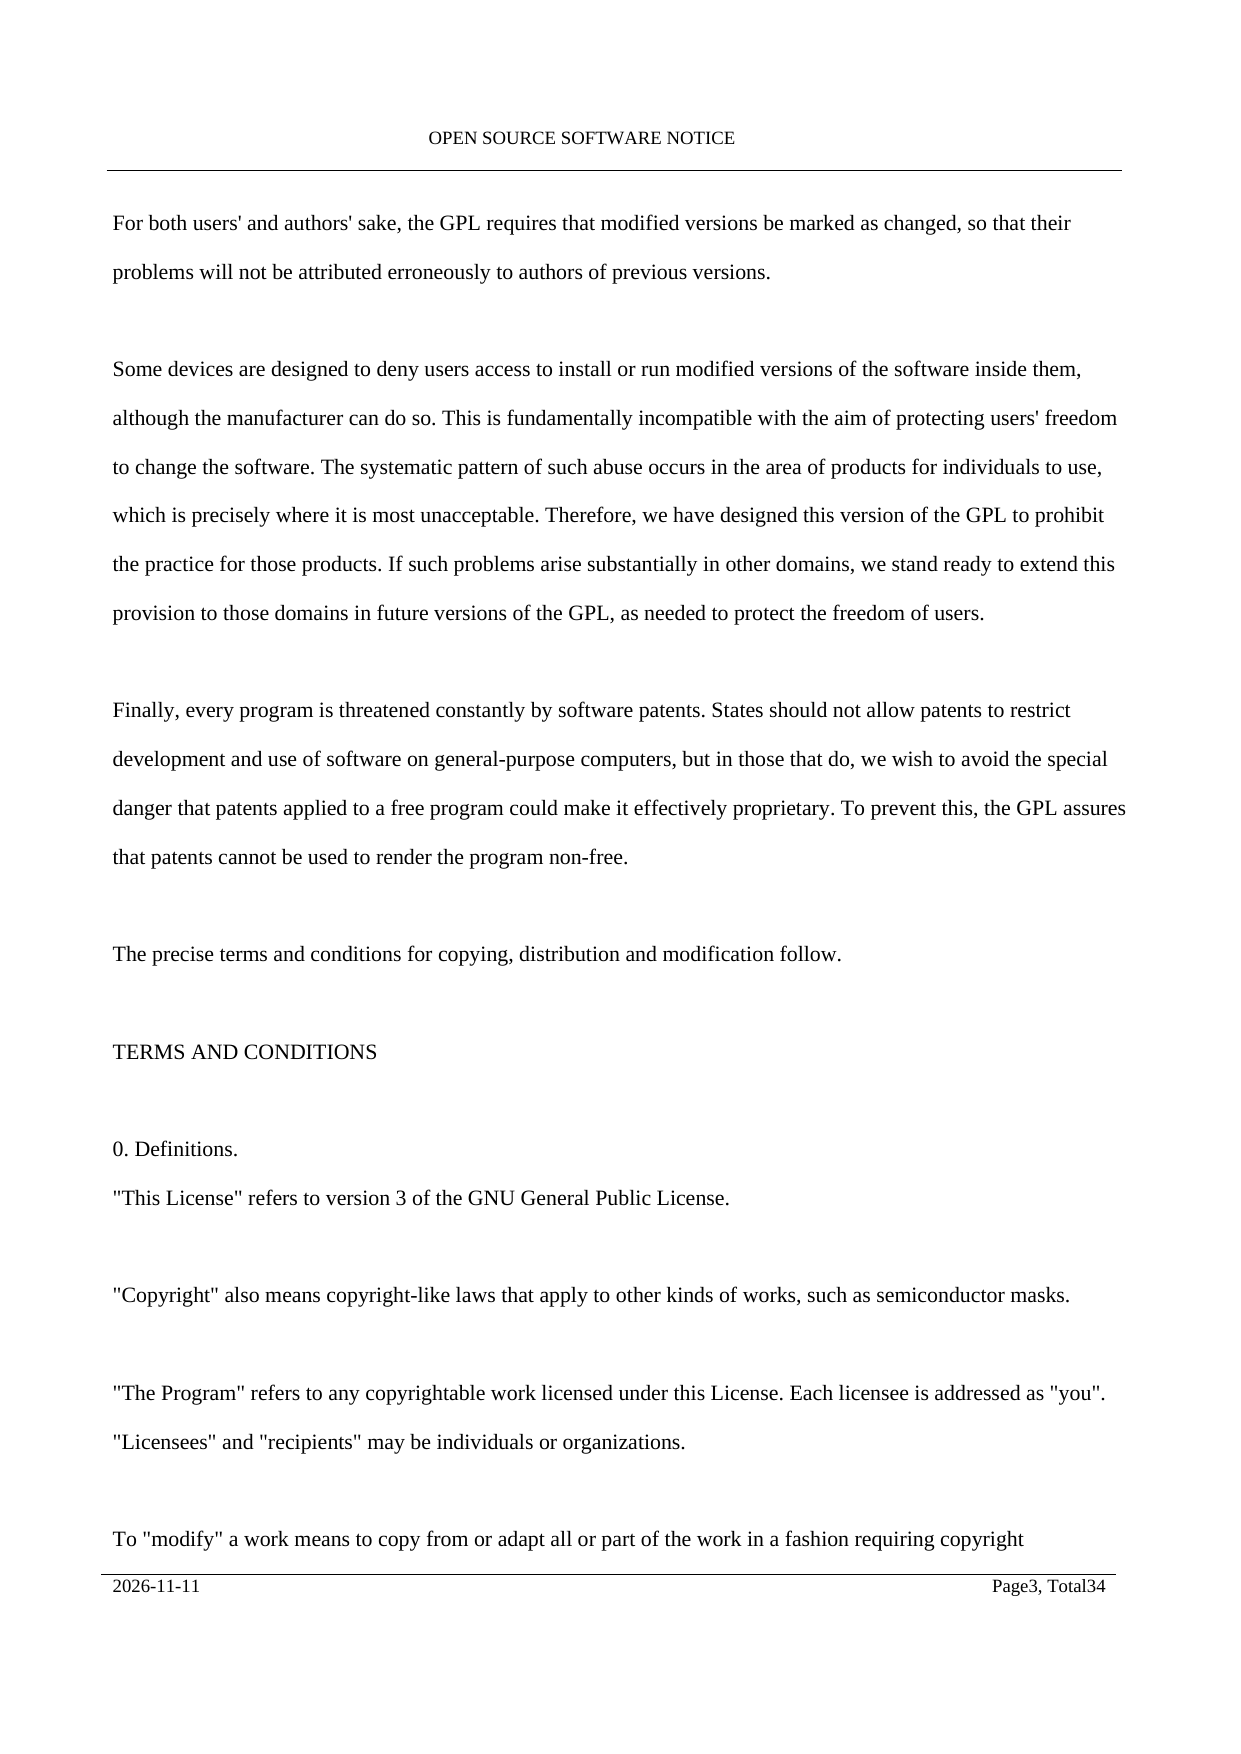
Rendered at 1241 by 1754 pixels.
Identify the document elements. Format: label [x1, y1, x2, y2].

text [112, 206, 1128, 1555]
